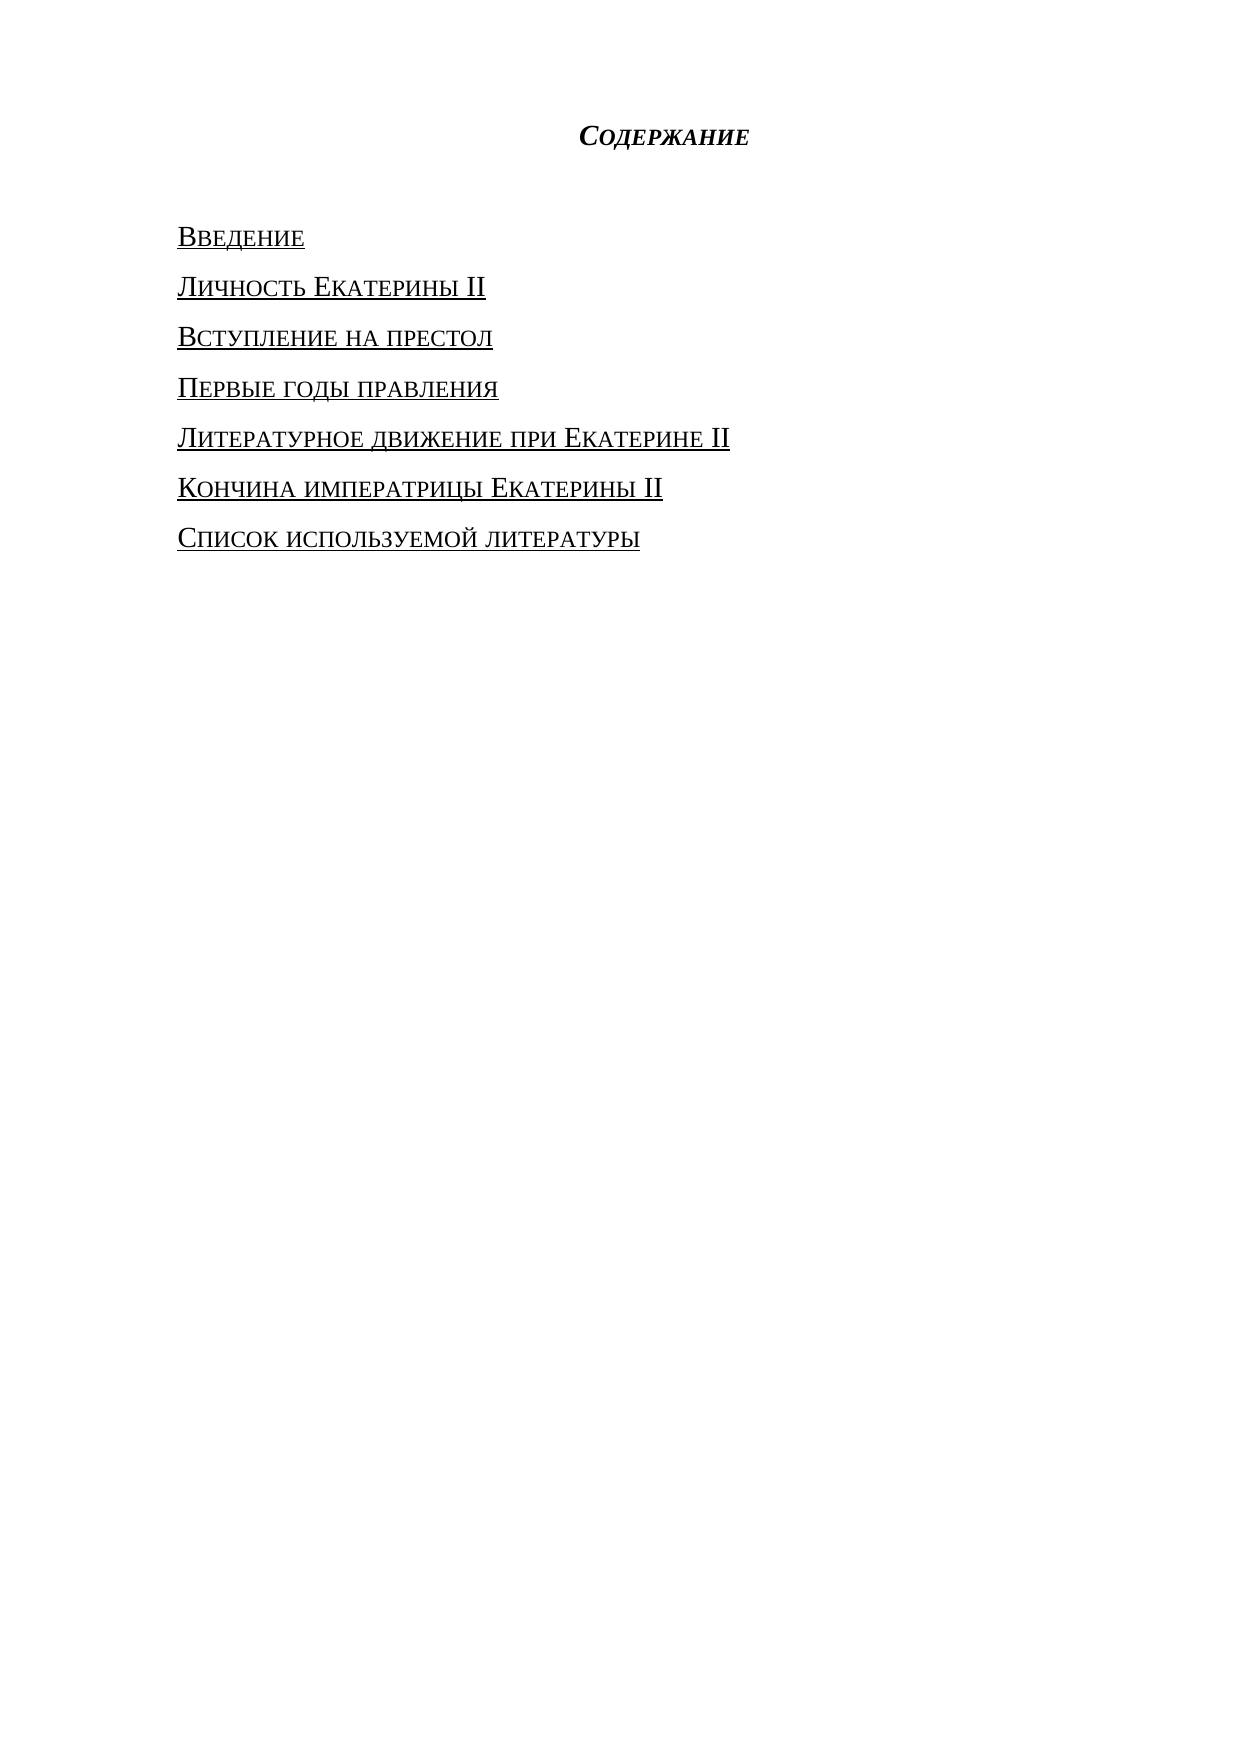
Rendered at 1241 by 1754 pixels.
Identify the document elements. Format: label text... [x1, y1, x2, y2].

text Первые годы правления [177, 370, 1152, 403]
text Список используемой литературы [177, 521, 1152, 554]
text Литературное движение при Екатерине II [177, 420, 1152, 453]
text Содержание [177, 118, 1152, 152]
text Вступление на престол [177, 319, 1152, 353]
text Личность Екатерины II [177, 269, 1152, 303]
text Введение [177, 219, 1152, 252]
text Кончина императрицы Екатерины II [177, 470, 1152, 504]
